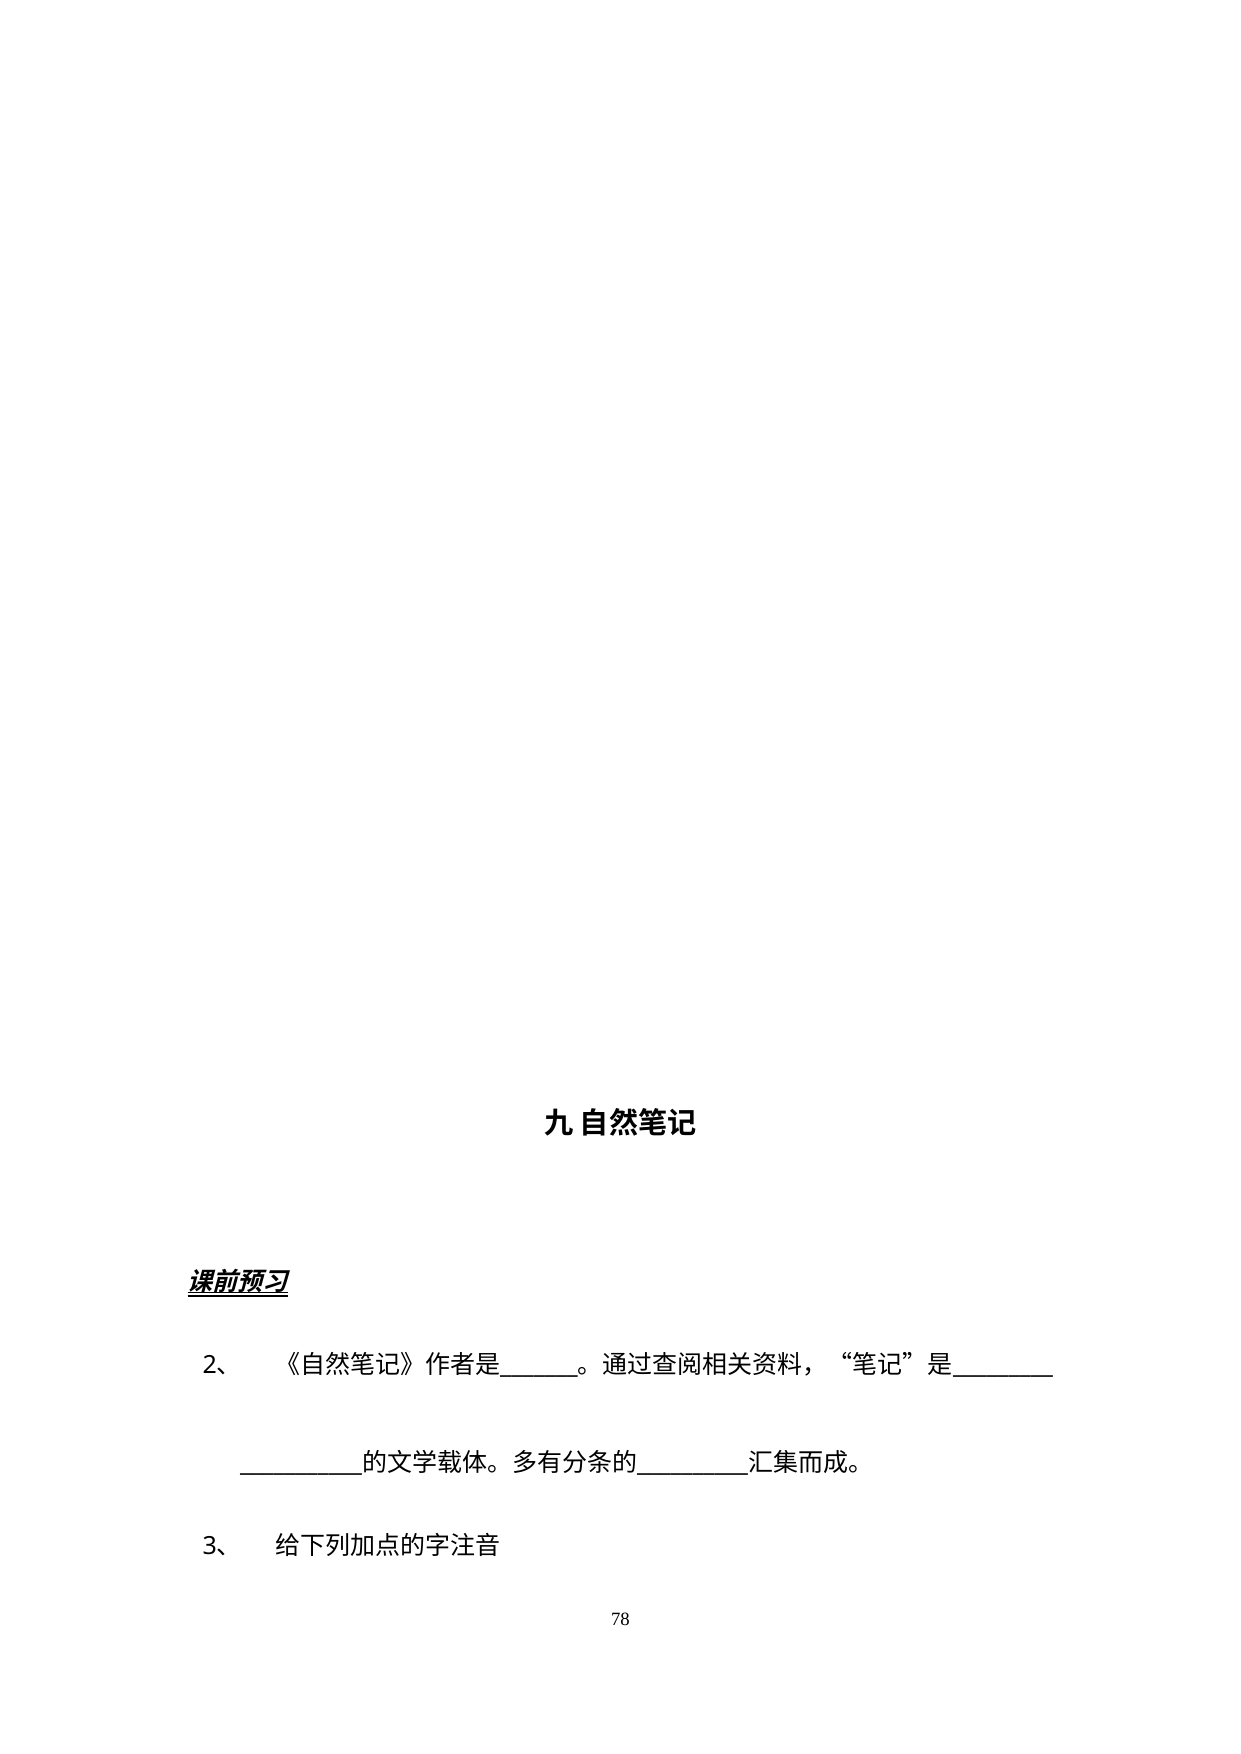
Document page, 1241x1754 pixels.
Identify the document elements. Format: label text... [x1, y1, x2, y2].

list 给下列加点的字注音 [202, 1511, 1053, 1576]
text 课前预习 [187, 1247, 1053, 1312]
subtitle 九 自然笔记 [187, 1088, 1053, 1153]
list 《自然笔记》作者是_______。通过查阅相关资料，“笔记”是____________________的文学载体。多有分条的__________汇集而成。 [202, 1330, 1053, 1493]
